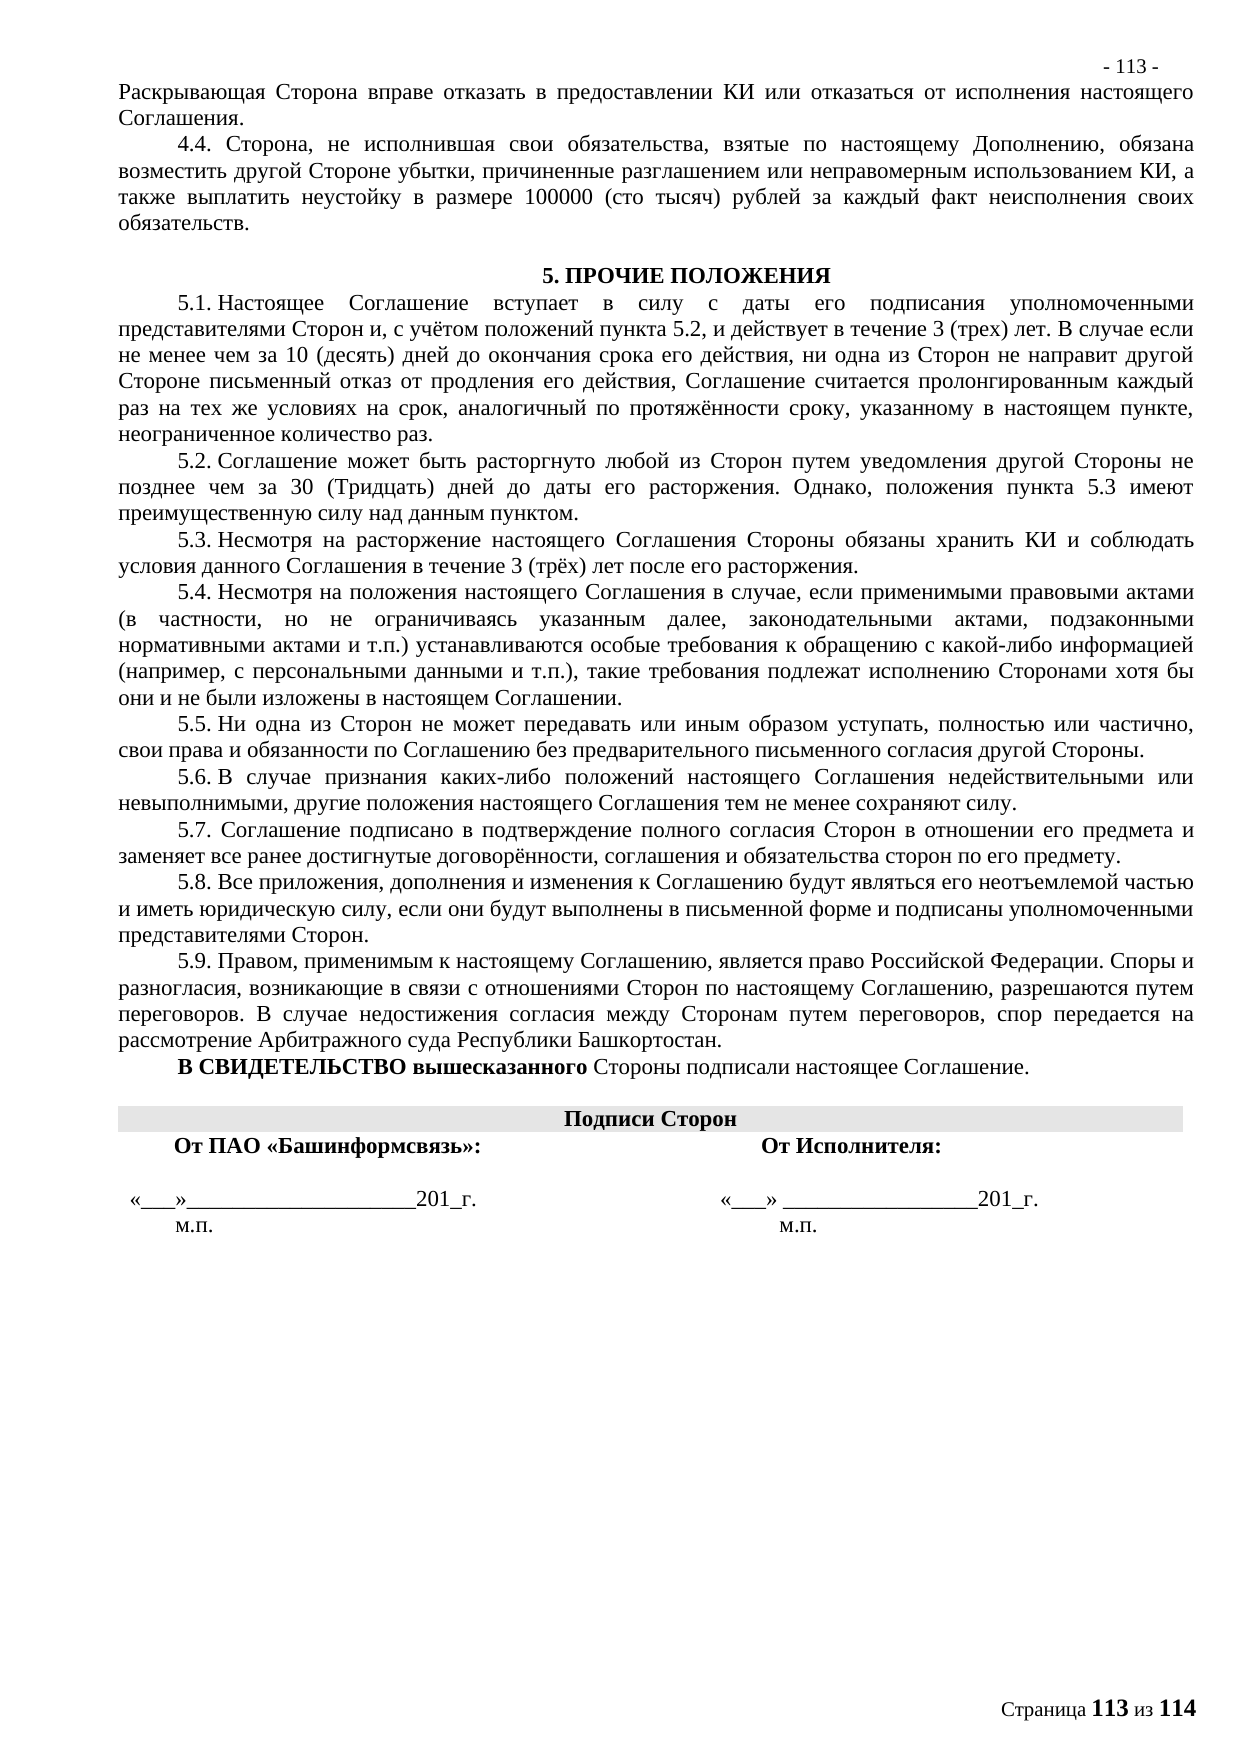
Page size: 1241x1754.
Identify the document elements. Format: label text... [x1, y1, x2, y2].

text 5.6. В случае признания каких-либо положений настоящего Соглашения недействительными или невыполнимыми, другие положения настоящего Соглашения тем не менее сохраняют силу. [118, 763, 1196, 816]
text 4.4. Сторона, не исполнившая свои обязательства, взятые по настоящему Дополнению, обязана возместить другой Стороне убытки, причиненные разглашением или неправомерным использованием КИ, а также выплатить неустойку в размере 100000 (сто тысяч) рублей за каждый факт неисполнения своих обязательств. [118, 130, 1196, 236]
text 5.7. Соглашение подписано в подтверждение полного согласия Сторон в отношении его предмета и заменяет все ранее достигнутые договорённости, соглашения и обязательства сторон по его предмету. [118, 816, 1196, 868]
text 5. ПРОЧИЕ ПОЛОЖЕНИЯ [118, 262, 1196, 288]
text 5.4. Несмотря на положения настоящего Соглашения в случае, если применимыми правовыми актами (в частности, но не ограничиваясь указанным далее, законодательными актами, подзаконными нормативными актами и т.п.) устанавливаются особые требования к обращению с какой-либо информацией (например, с персональными данными и т.п.), такие требования подлежат исполнению Сторонами хотя бы они и не были изложены в настоящем Соглашении. [118, 578, 1196, 710]
text 5.8. Все приложения, дополнения и изменения к Соглашению будут являться его неотъемлемой частью и иметь юридическую силу, если они будут выполнены в письменной форме и подписаны уполномоченными представителями Сторон. [118, 868, 1196, 947]
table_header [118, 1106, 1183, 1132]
text 5.3. Несмотря на расторжение настоящего Соглашения Стороны обязаны хранить КИ и соблюдать условия данного Соглашения в течение 3 (трёх) лет после его расторжения. [118, 526, 1196, 578]
text 5.1. Настоящее Соглашение вступает в силу с даты его подписания уполномоченными представителями Сторон и, с учётом положений пункта 5.2, и действует в течение 3 (трех) лет. В случае если не менее чем за 10 (десять) дней до окончания срока его действия, ни одна из Сторон не направит другой Стороне письменный отказ от продления его действия, Соглашение считается пролонгированным каждый раз на тех же условиях на срок, аналогичный по протяжённости сроку, указанному в настоящем пункте, неограниченное количество раз. [118, 288, 1196, 447]
text 5.5. Ни одна из Сторон не может передавать или иным образом уступать, полностью или частично, свои права и обязанности по Соглашению без предварительного письменного согласия другой Стороны. [118, 710, 1196, 763]
text В СВИДЕТЕЛЬСТВО вышесказанного Стороны подписали настоящее Соглашение. [118, 1053, 1196, 1079]
text 5.2. Соглашение может быть расторгнуто любой из Сторон путем уведомления другой Стороны не позднее чем за 30 (Тридцать) дней до даты его расторжения. Однако, положения пункта 5.3 имеют преимущественную силу над данным пунктом. [118, 447, 1196, 526]
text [118, 78, 1196, 130]
text 5.9. Правом, применимым к настоящему Соглашению, является право Российской Федерации. Споры и разногласия, возникающие в связи с отношениями Сторон по настоящему Соглашению, разрешаются путем переговоров. В случае недостижения согласия между Сторонам путем переговоров, спор передается на рассмотрение Арбитражного суда Республики Башкортостан. [118, 947, 1196, 1053]
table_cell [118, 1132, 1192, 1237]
